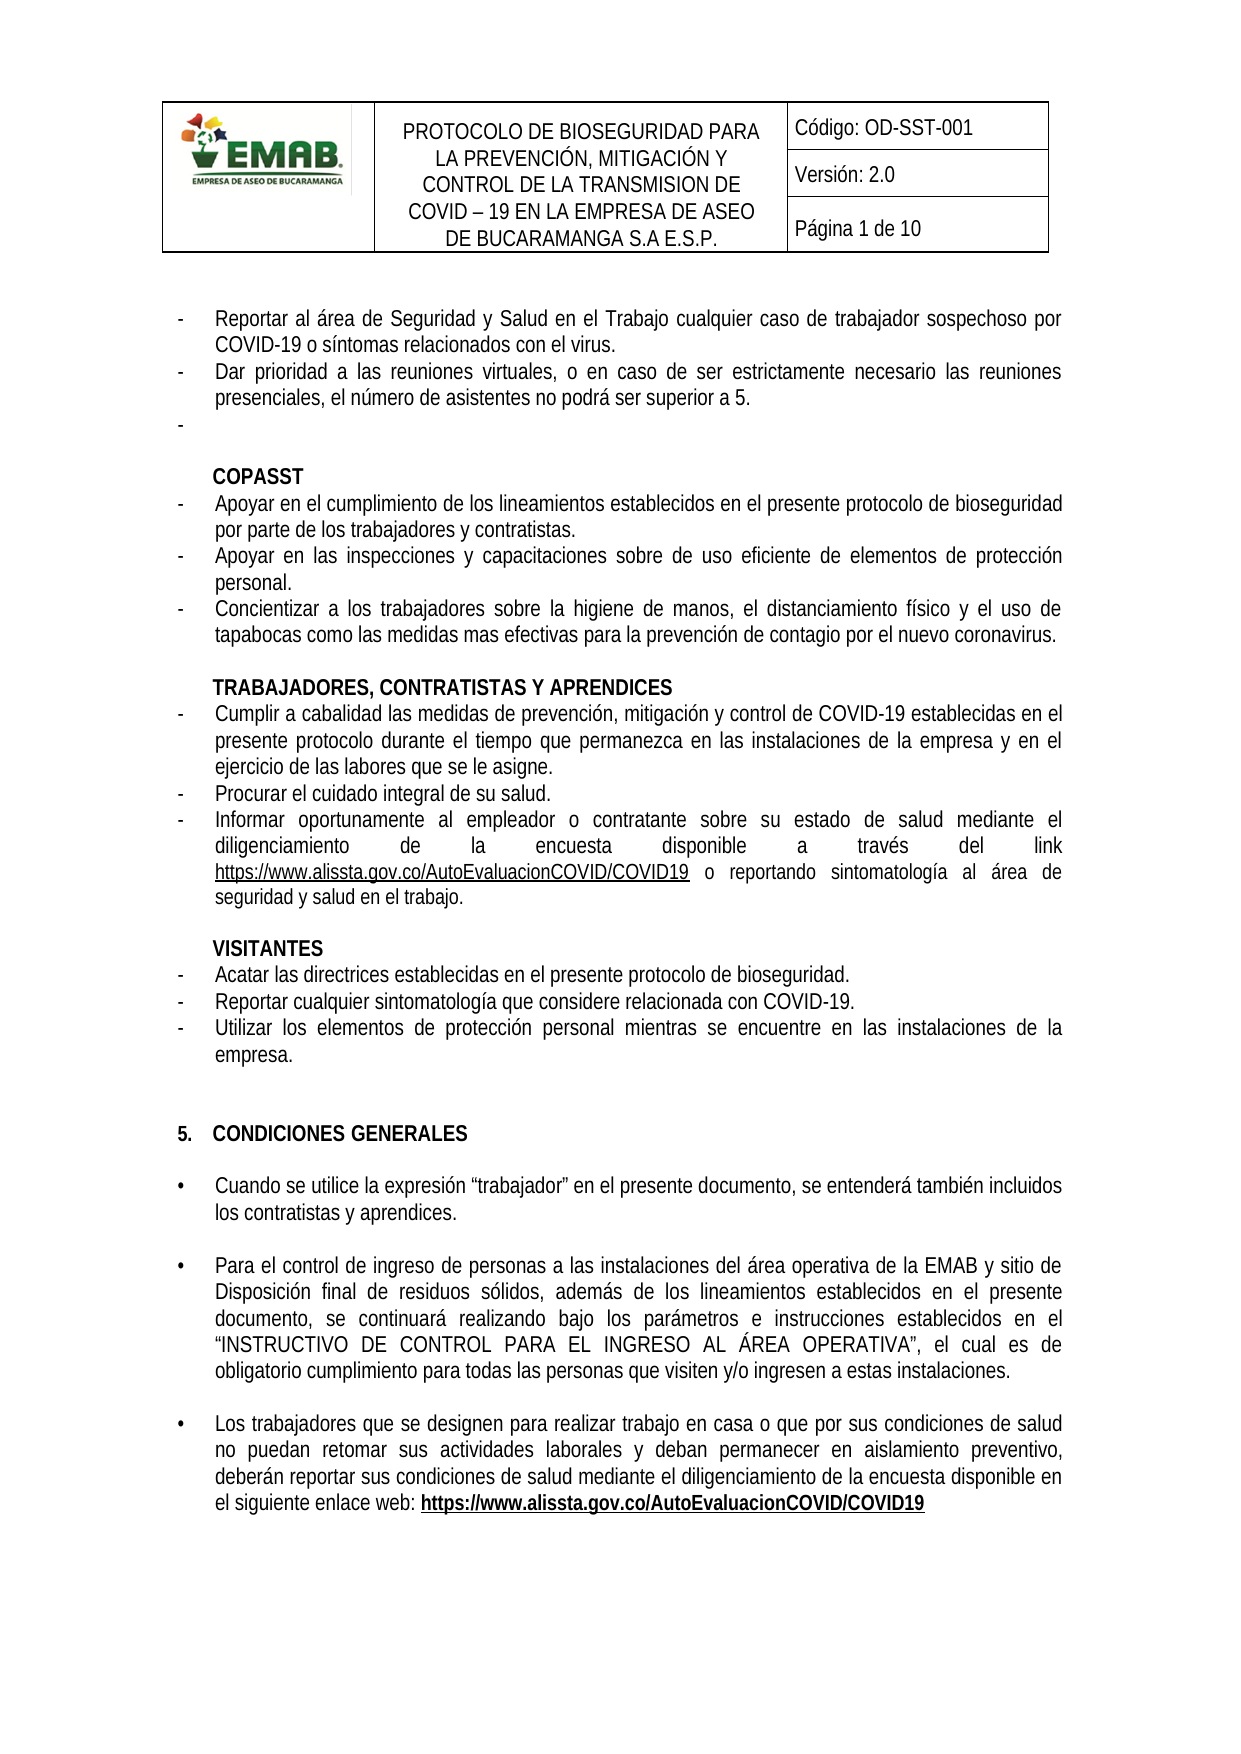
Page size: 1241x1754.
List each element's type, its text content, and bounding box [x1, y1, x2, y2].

list Cumplir a cabalidad las medidas de prevención, mitigación y control de COVID-19 establecidas en el presente protocolo durante el tiempo que permanezca en las instalaciones de la empresa y en el ejercicio de las labores que se le asigne. [177, 700, 1063, 779]
list Concientizar a los trabajadores sobre la higiene de manos, el distanciamiento físico y el uso de tapabocas como las medidas mas efectivas para la prevención de contagio por el nuevo coronavirus. [177, 595, 1063, 648]
list Dar prioridad a las reuniones virtuales, o en caso de ser estrictamente necesario las reuniones presenciales, el número de asistentes no podrá ser superior a 5. [177, 358, 1063, 411]
list Reportar cualquier sintomatología que considere relacionada con COVID-19. [177, 988, 1063, 1014]
picture [173, 104, 352, 196]
list Apoyar en las inspecciones y capacitaciones sobre de uso eficiente de elementos de protección personal. [177, 542, 1063, 595]
text VISITANTES [212, 935, 1063, 961]
text COPASST [212, 463, 1063, 489]
text TRABAJADORES, CONTRATISTAS Y APRENDICES [212, 674, 1063, 700]
subtitle Los trabajadores que se designen para realizar trabajo en casa o que por sus condiciones de salud no puedan retomar sus actividades laborales y deban permanecer en aislamiento preventivo, deberán reportar sus condiciones de salud mediante el diligenciamiento de la encuesta disponible en el siguiente enlace web: https://www.alissta.gov.co/AutoEvaluacionCOVID/COVID19 [177, 1410, 1063, 1515]
list Procurar el cuidado integral de su salud. [177, 779, 1063, 806]
list Utilizar los elementos de protección personal mientras se encuentre en las instalaciones de la empresa. [177, 1014, 1063, 1067]
list Acatar las directrices establecidas en el presente protocolo de bioseguridad. [177, 961, 1063, 988]
subtitle CONDICIONES GENERALES [177, 1120, 1063, 1146]
subtitle Para el control de ingreso de personas a las instalaciones del área operativa de la EMAB y sitio de Disposición final de residuos sólidos, además de los lineamientos establecidos en el presente documento, se continuará realizando bajo los parámetros e instrucciones establecidos en el “INSTRUCTIVO DE CONTROL PARA EL INGRESO AL ÁREA OPERATIVA”, el cual es de obligatorio cumplimiento para todas las personas que visiten y/o ingresen a estas instalaciones. [177, 1252, 1063, 1383]
list Informar oportunamente al empleador o contratante sobre su estado de salud mediante el diligenciamiento de la encuesta disponible a través del link https://www.alissta.gov.co/AutoEvaluacionCOVID/COVID19 o reportando sintomatología al área de seguridad y salud en el trabajo. [177, 806, 1063, 909]
subtitle Cuando se utilice la expresión “trabajador” en el presente documento, se entenderá también incluidos los contratistas y aprendices. [177, 1172, 1063, 1225]
list Reportar al área de Seguridad y Salud en el Trabajo cualquier caso de trabajador sospechoso por COVID-19 o síntomas relacionados con el virus. [177, 305, 1063, 358]
list Apoyar en el cumplimiento de los lineamientos establecidos en el presente protocolo de bioseguridad por parte de los trabajadores y contratistas. [177, 489, 1063, 542]
